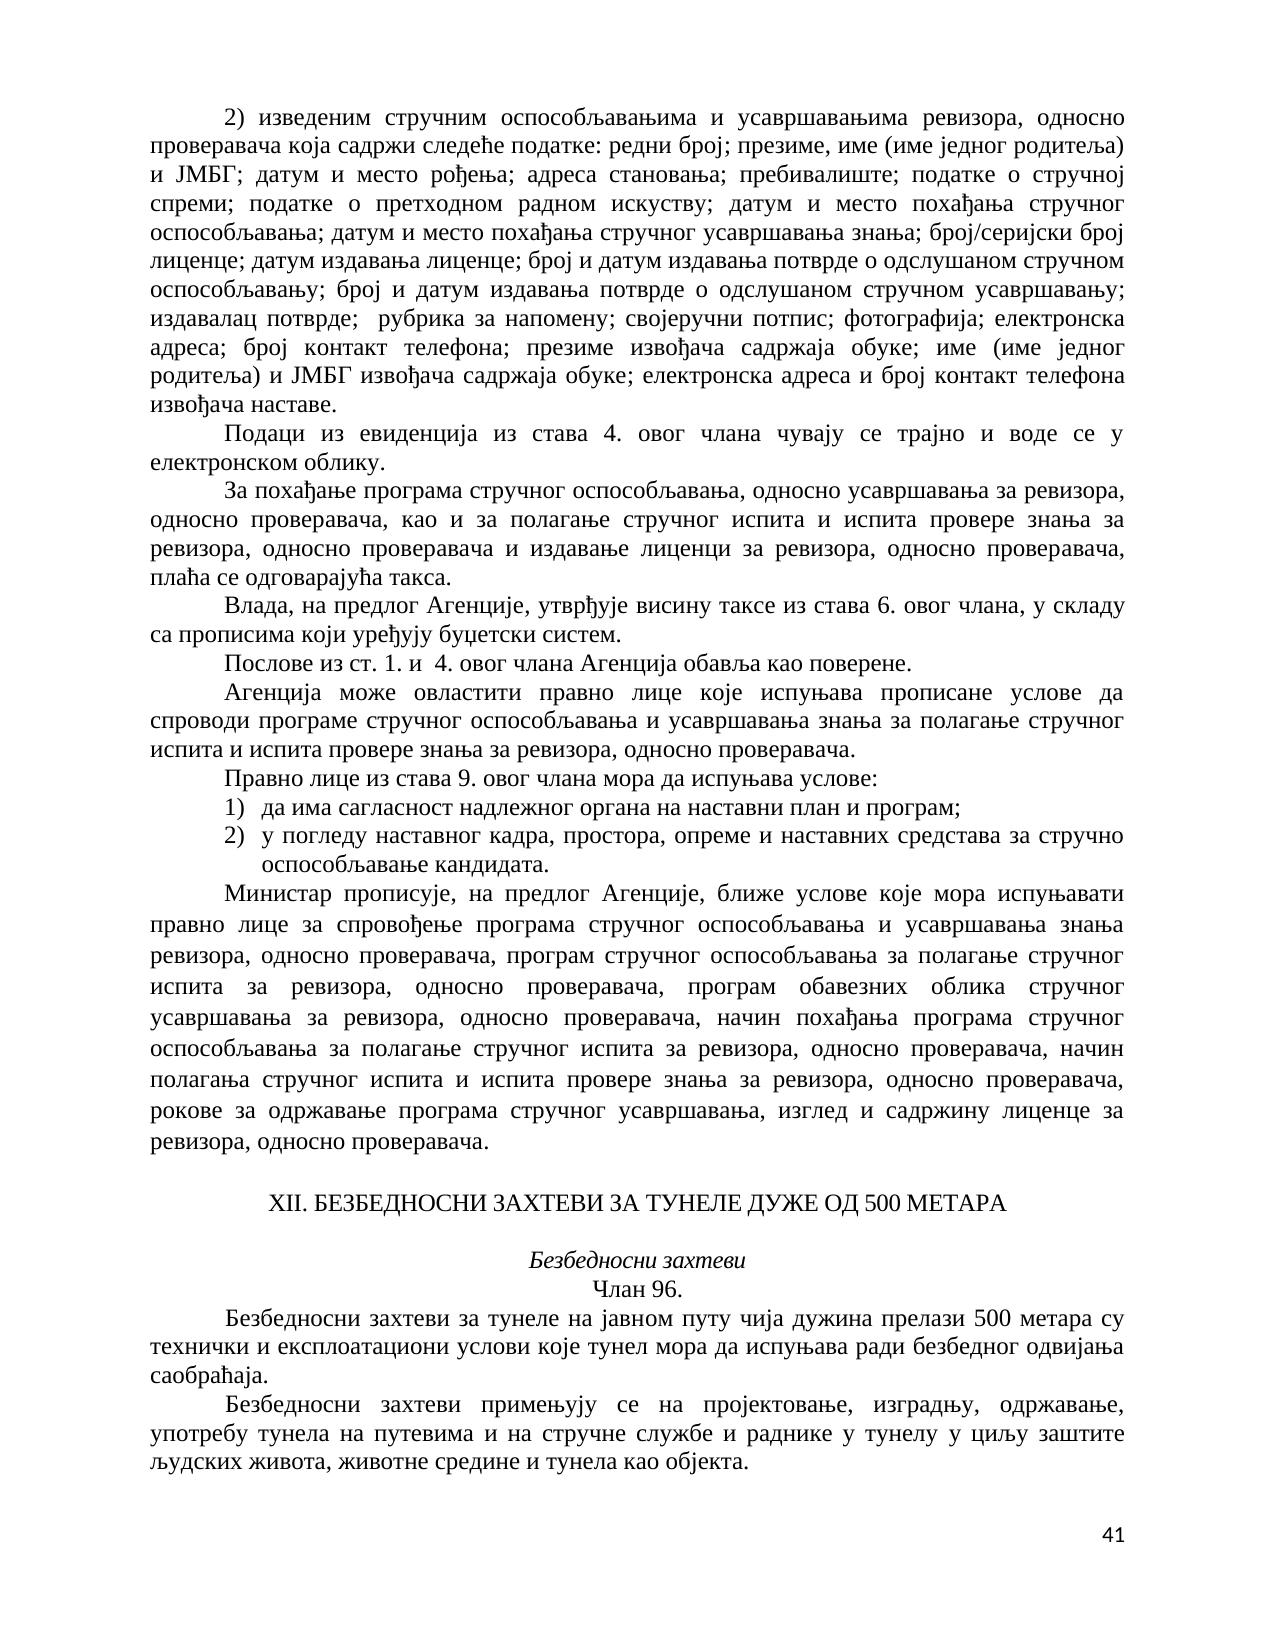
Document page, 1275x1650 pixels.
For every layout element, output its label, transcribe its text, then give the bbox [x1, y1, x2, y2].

text Безбедносни захтеви примењују се на пројектовање, изградњу, одржавање, употребу тунела на путевима и на стручне службе и раднике у тунелу у циљу заштите људских живота, животне средине и тунела као објекта. [150, 1389, 1125, 1475]
text Правно лице из става 9. овог члана мора да испуњава услове: [150, 763, 1125, 792]
text Подаци из евиденција из става 4. овог члана чувају се трајно и воде се у електронском облику. [150, 418, 1125, 476]
text Агенција може овластити правно лице које испуњава прописане услове да спроводи програме стручног оспособљавања и усавршавања знања за полагање стручног испита и испита провере знања за ревизора, односно проверавача. [150, 677, 1125, 763]
text Послове из ст. 1. и 4. овог члана Агенција обавља као поверене. [150, 648, 1125, 677]
text Министар прописује, на предлог Агенције, ближе услове које мора испуњавати правно лице за спровођење програма стручног оспособљавања и усавршавања знања ревизора, односно проверавача, програм стручног оспособљавања за полагање стручног испита за ревизора, односно проверавача, програм обавезних облика стручног усавршавања за ревизора, односно проверавача, начин похађања програма стручног оспособљавања за полагање стручног испита за ревизора, односно проверавача, начин полагања стручног испита и испита провере знања за ревизора, односно проверавача, рокове за одржавање програма стручног усавршавања, изглед и садржину лиценце за ревизора, односно проверавача. [150, 878, 1125, 1155]
text Члан 96. [150, 1274, 1125, 1303]
text 2) изведеним стручним оспособљавањима и усавршавањима ревизора, односно проверавача која садржи следеће податке: редни број; презиме, име (име једног родитеља) и ЈМБГ; датум и место рођења; адреса становања; пребивалиште; податке о стручној спреми; податке о претходном радном искуству; датум и место похађања стручног оспособљавања; датум и место похађања стручног усавршавања знања; број/серијски број лиценце; датум издавања лиценце; број и датум издавања потврде о одслушаном стручном оспособљавању; број и датум издавања потврде о одслушаном стручном усавршавању; издавалац потврде; рубрика за напомену; својеручни потпис; фотографија; електронска адреса; број контакт телефона; презиме извођача садржаја обуке; име (име једног родитеља) и ЈМБГ извођача садржаја обуке; електронска адреса и број контакт телефона извођача наставе. [150, 102, 1125, 418]
text Влада, на предлог Агенције, утврђује висину таксе из става 6. овог члана, у складу са прописима који уређују буџетски систем. [150, 591, 1125, 648]
text За похађање програма стручног оспособљавања, односно усавршавања за ревизора, односно проверавача, као и за полагање стручног испита и испита провере знања за ревизора, односно проверавача и издавање лиценци за ревизора, односно проверавача, плаћа се одговарајућа такса. [150, 476, 1125, 591]
text Безбедносни захтеви [150, 1245, 1125, 1274]
text XII. БЕЗБЕДНОСНИ ЗАХТЕВИ ЗА ТУНЕЛЕ ДУЖЕ ОД 500 МЕТАРА [150, 1188, 1125, 1216]
list у погледу наставног кадра, простора, опреме и наставних средстава за стручно оспособљавање кандидата. [224, 821, 1125, 878]
list да има сагласност надлежног органа на наставни план и програм; [224, 792, 1125, 821]
text Безбедносни захтеви за тунеле на јавном путу чија дужина прелази 500 метара су технички и експлоатациони услови којe тунел мора да испуњава ради безбедног одвијања саобраћаја. [150, 1303, 1125, 1389]
